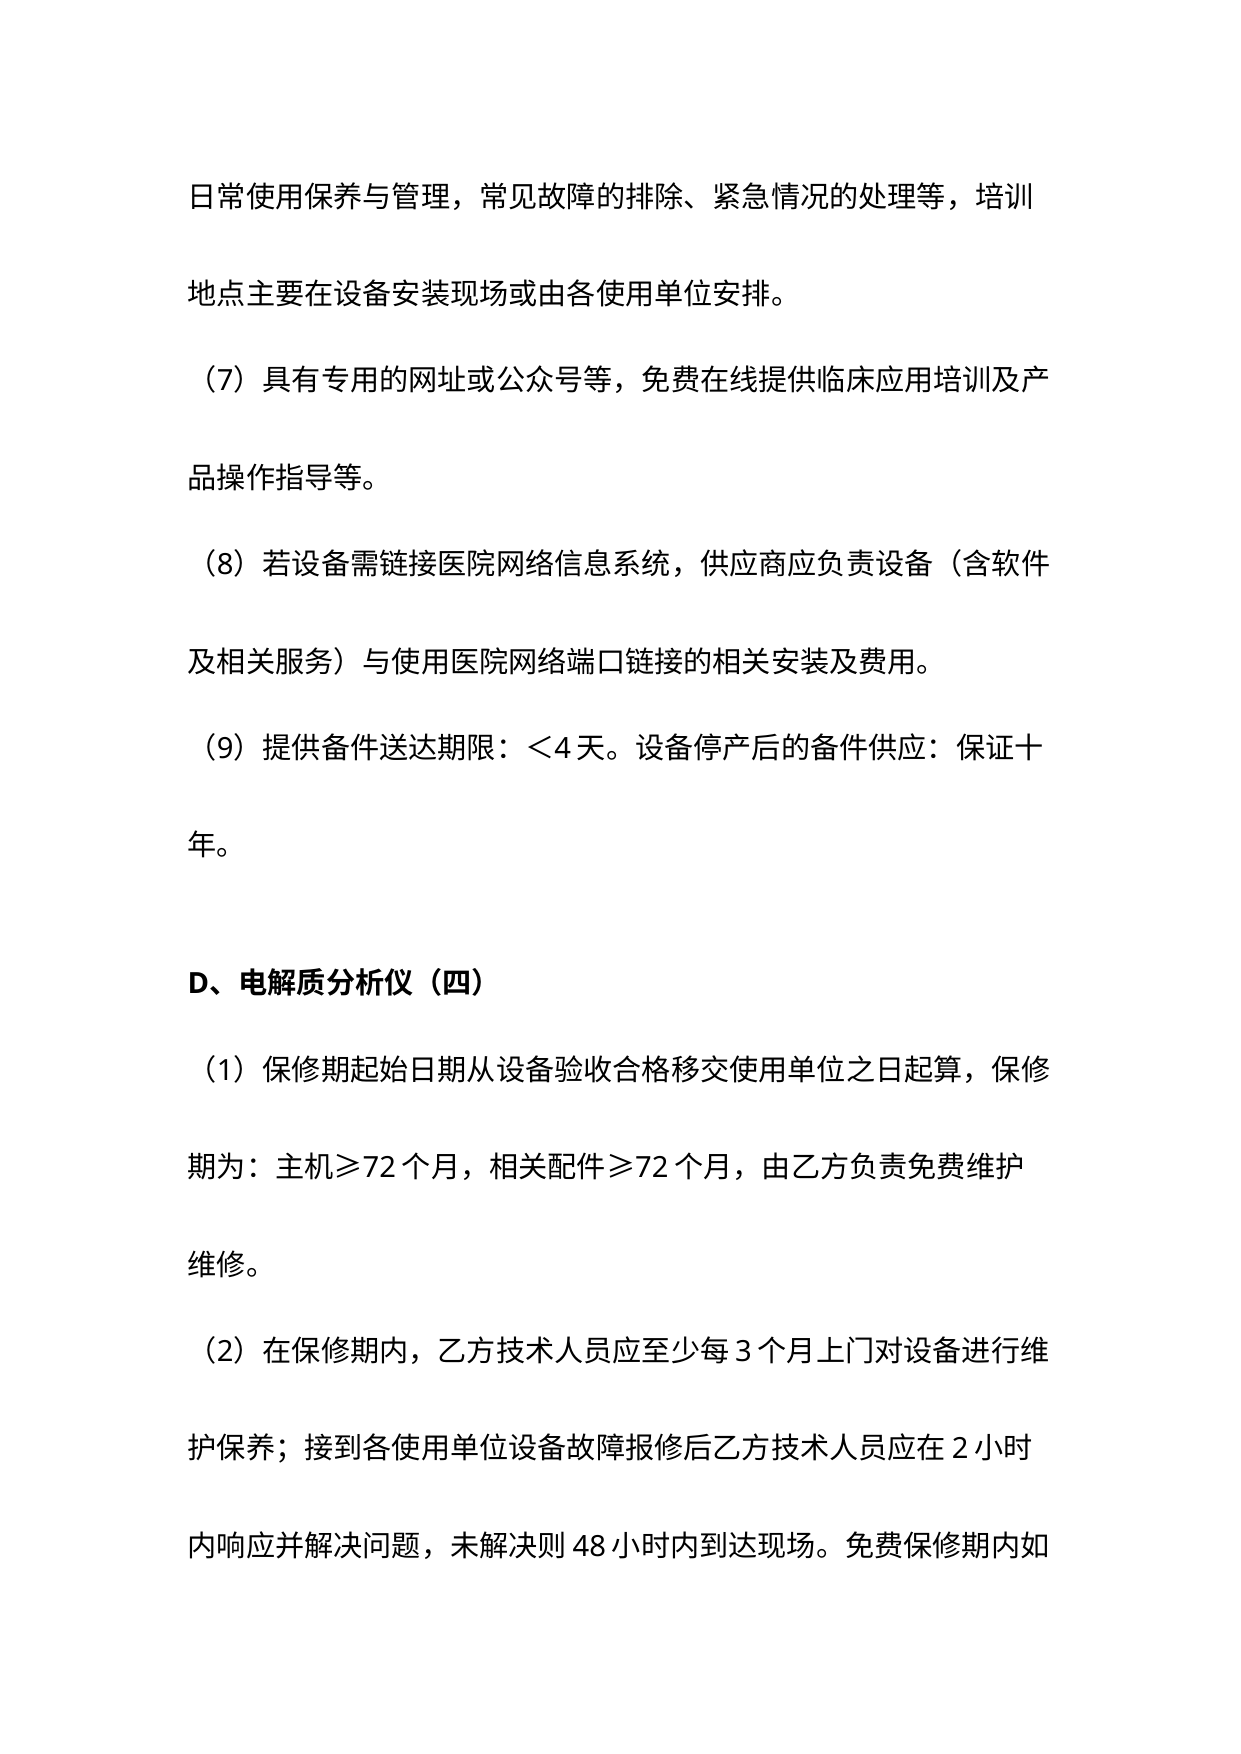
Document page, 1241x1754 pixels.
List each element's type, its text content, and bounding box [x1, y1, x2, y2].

list D、电解质分析仪（四） [187, 949, 1053, 1014]
list （9）提供备件送达期限：＜4天。设备停产后的备件供应：保证十年。 [187, 713, 1053, 875]
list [187, 162, 1053, 324]
list （7）具有专用的网址或公众号等，免费在线提供临床应用培训及产品操作指导等。 [187, 346, 1053, 508]
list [187, 1316, 1053, 1576]
list （8）若设备需链接医院网络信息系统，供应商应负责设备（含软件及相关服务）与使用医院网络端口链接的相关安装及费用。 [187, 529, 1053, 692]
list （1）保修期起始日期从设备验收合格移交使用单位之日起算，保修期为：主机≥72个月，相关配件≥72个月，由乙方负责免费维护维修。 [187, 1035, 1053, 1295]
